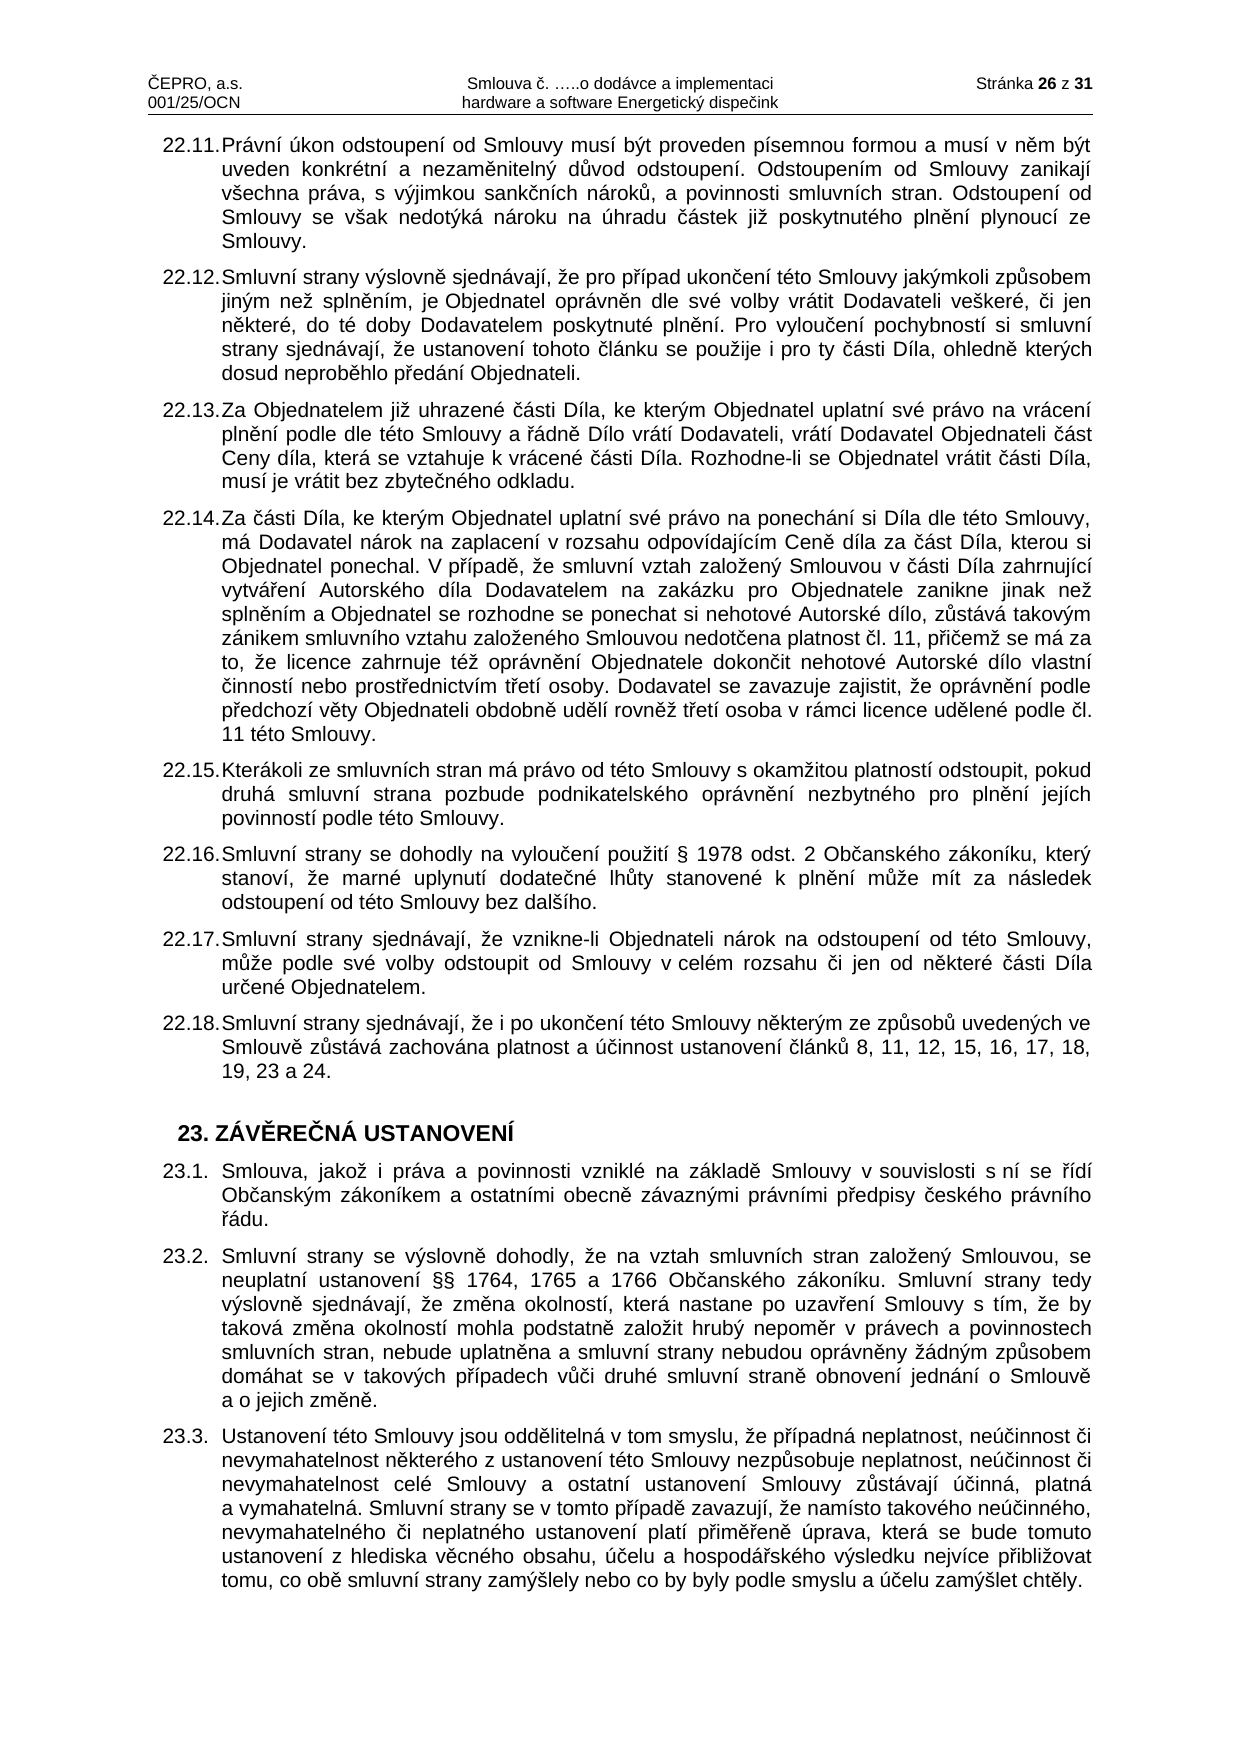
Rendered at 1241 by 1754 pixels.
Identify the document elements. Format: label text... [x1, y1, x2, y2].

subtitle ZÁVĚREČNÁ USTANOVENÍ [177, 1120, 1093, 1147]
text Smluvní strany se výslovně dohodly, že na vztah smluvních stran založený Smlouvou, se neuplatní ustanovení §§ 1764, 1765 a 1766 Občanského zákoníku. Smluvní strany tedy výslovně sjednávají, že změna okolností, která nastane po uzavření Smlouvy s tím, že by taková změna okolností mohla podstatně založit hrubý nepoměr v právech a povinnostech smluvních stran, nebude uplatněna a smluvní strany nebudou oprávněny žádným způsobem domáhat se v takových případech vůči druhé smluvní straně obnovení jednání o Smlouvě a o jejich změně. [162, 1244, 1093, 1411]
text Ustanovení této Smlouvy jsou oddělitelná v tom smyslu, že případná neplatnost, neúčinnost či nevymahatelnost některého z ustanovení této Smlouvy nezpůsobuje neplatnost, neúčinnost či nevymahatelnost celé Smlouvy a ostatní ustanovení Smlouvy zůstávají účinná, platná a vymahatelná. Smluvní strany se v tomto případě zavazují, že namísto takového neúčinného, nevymahatelného či neplatného ustanovení platí přiměřeně úprava, která se bude tomuto ustanovení z hlediska věcného obsahu, účelu a hospodářského výsledku nejvíce přibližovat tomu, co obě smluvní strany zamýšlely nebo co by byly podle smyslu a účelu zamýšlet chtěly. [162, 1424, 1093, 1592]
text Za části Díla, ke kterým Objednatel uplatní své právo na ponechání si Díla dle této Smlouvy, má Dodavatel nárok na zaplacení v rozsahu odpovídajícím Ceně díla za část Díla, kterou si Objednatel ponechal. V případě, že smluvní vztah založený Smlouvou v části Díla zahrnující vytváření Autorského díla Dodavatelem na zakázku pro Objednatele zanikne jinak než splněním a Objednatel se rozhodne se ponechat si nehotové Autorské dílo, zůstává takovým zánikem smluvního vztahu založeného Smlouvou nedotčena platnost čl. 11, přičemž se má za to, že licence zahrnuje též oprávnění Objednatele dokončit nehotové Autorské dílo vlastní činností nebo prostřednictvím třetí osoby. Dodavatel se zavazuje zajistit, že oprávnění podle předchozí věty Objednateli obdobně udělí rovněž třetí osoba v rámci licence udělené podle čl. 11 této Smlouvy. [162, 506, 1093, 745]
text Za Objednatelem již uhrazené části Díla, ke kterým Objednatel uplatní své právo na vrácení plnění podle dle této Smlouvy a řádně Dílo vrátí Dodavateli, vrátí Dodavatel Objednateli část Ceny díla, která se vztahuje k vrácené části Díla. Rozhodne-li se Objednatel vrátit části Díla, musí je vrátit bez zbytečného odkladu. [162, 397, 1093, 493]
text Právní úkon odstoupení od Smlouvy musí být proveden písemnou formou a musí v něm být uveden konkrétní a nezaměnitelný důvod odstoupení. Odstoupením od Smlouvy zanikají všechna práva, s výjimkou sankčních nároků, a povinnosti smluvních stran. Odstoupení od Smlouvy se však nedotýká nároku na úhradu částek již poskytnutého plnění plynoucí ze Smlouvy. [162, 133, 1093, 253]
text Smluvní strany sjednávají, že vznikne-li Objednateli nárok na odstoupení od této Smlouvy, může podle své volby odstoupit od Smlouvy v celém rozsahu či jen od některé části Díla určené Objednatelem. [162, 927, 1093, 998]
text Smlouva, jakož i práva a povinnosti vzniklé na základě Smlouvy v souvislosti s ní se řídí Občanským zákoníkem a ostatními obecně závaznými právními předpisy českého právního řádu. [162, 1159, 1093, 1231]
text Smluvní strany sjednávají, že i po ukončení této Smlouvy některým ze způsobů uvedených ve Smlouvě zůstává zachována platnost a účinnost ustanovení článků 8, 11, 12, 15, 16, 17, 18, 19, 23 a 24. [162, 1011, 1093, 1083]
text Kterákoli ze smluvních stran má právo od této Smlouvy s okamžitou platností odstoupit, pokud druhá smluvní strana pozbude podnikatelského oprávnění nezbytného pro plnění jejích povinností podle této Smlouvy. [162, 758, 1093, 830]
text Smluvní strany se dohodly na vyloučení použití § 1978 odst. 2 Občanského zákoníku, který stanoví, že marné uplynutí dodatečné lhůty stanovené k plnění může mít za následek odstoupení od této Smlouvy bez dalšího. [162, 842, 1093, 914]
text Smluvní strany výslovně sjednávají, že pro případ ukončení této Smlouvy jakýmkoli způsobem jiným než splněním, je Objednatel oprávněn dle své volby vrátit Dodavateli veškeré, či jen některé, do té doby Dodavatelem poskytnuté plnění. Pro vyloučení pochybností si smluvní strany sjednávají, že ustanovení tohoto článku se použije i pro ty části Díla, ohledně kterých dosud neproběhlo předání Objednateli. [162, 265, 1093, 385]
